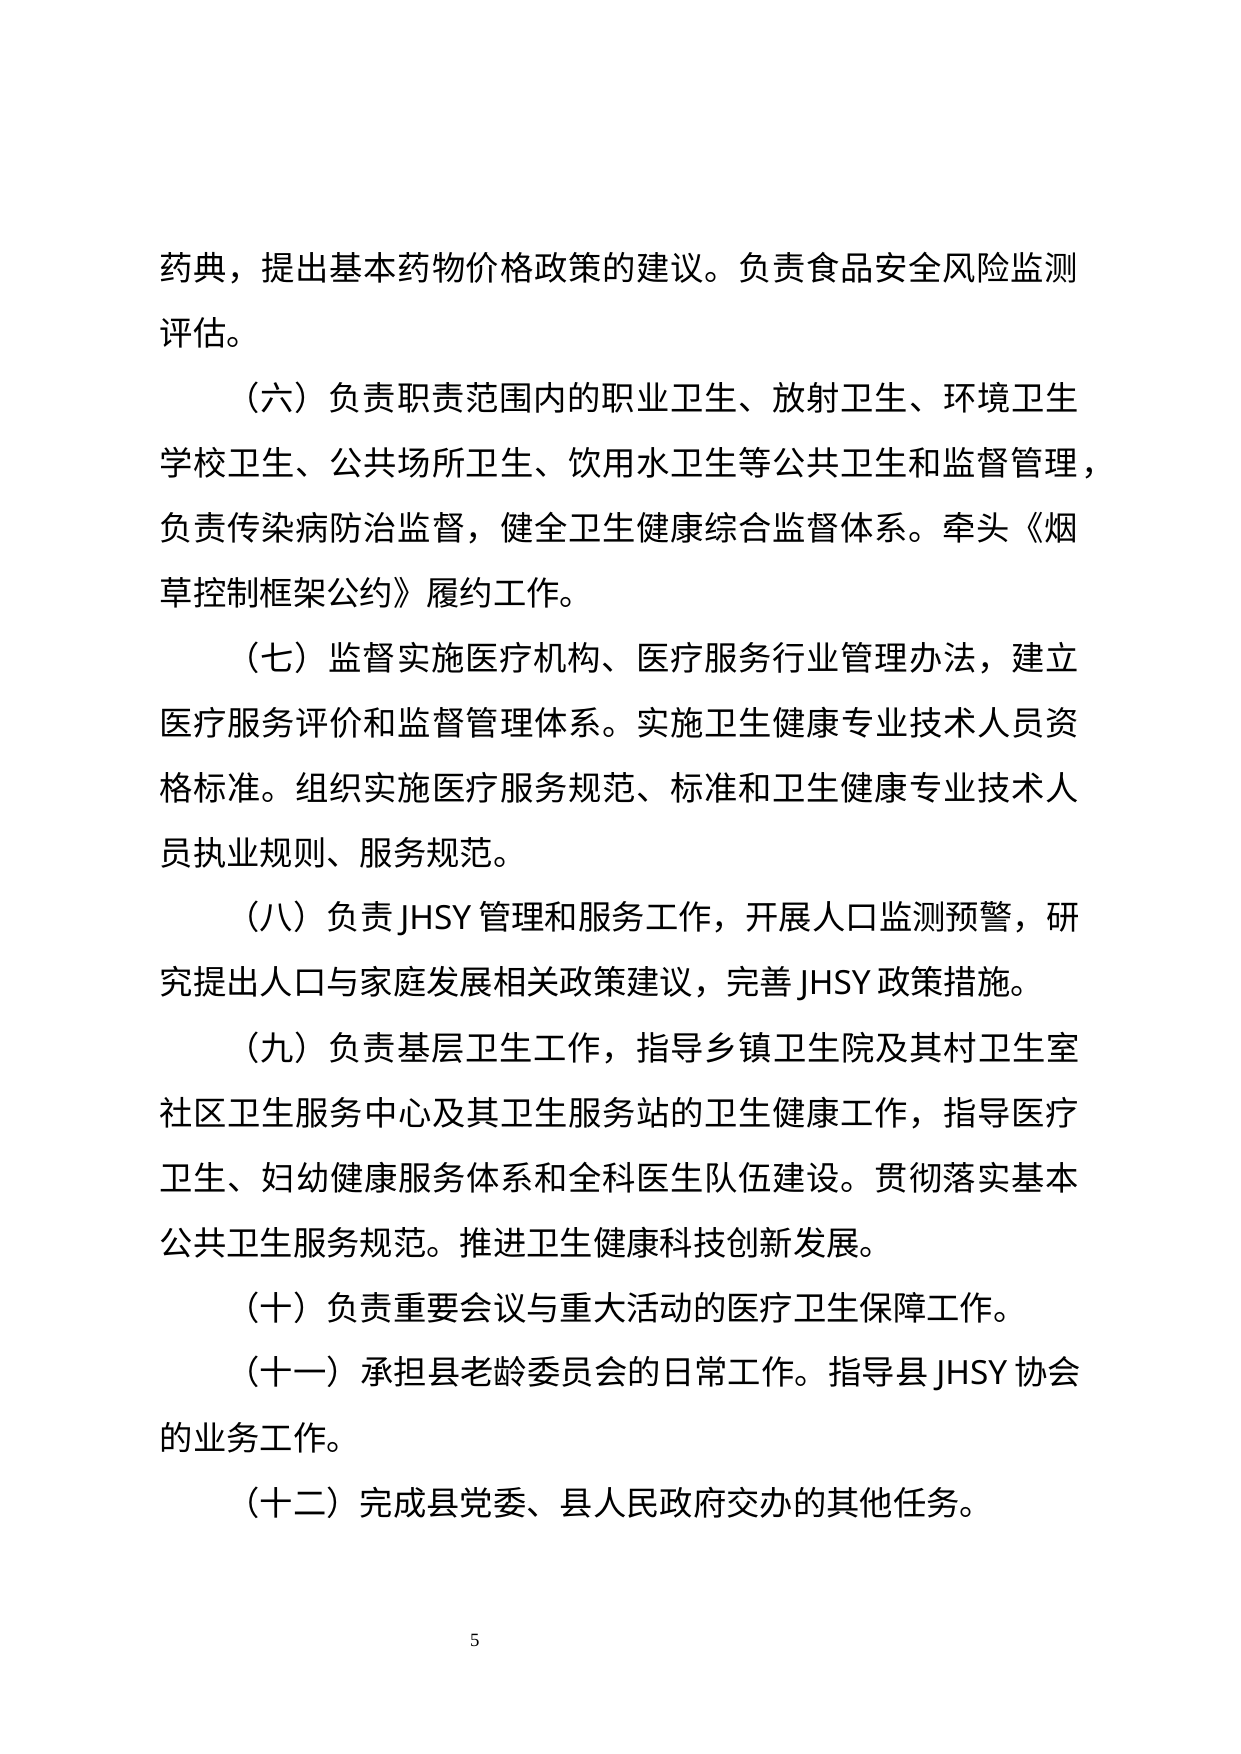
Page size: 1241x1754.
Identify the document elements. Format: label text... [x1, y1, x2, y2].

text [159, 233, 1081, 363]
text （七）监督实施医疗机构、医疗服务行业管理办法，建立医疗服务评价和监督管理体系。实施卫生健康专业技术人员资格标准。组织实施医疗服务规范、标准和卫生健康专业技术人员执业规则、服务规范。 [159, 623, 1081, 883]
text （八）负责JHSY管理和服务工作，开展人口监测预警，研究提出人口与家庭发展相关政策建议，完善JHSY政策措施。 [159, 883, 1081, 1013]
text （九）负责基层卫生工作，指导乡镇卫生院及其村卫生室、社区卫生服务中心及其卫生服务站的卫生健康工作，指导医疗卫生、妇幼健康服务体系和全科医生队伍建设。贯彻落实基本公共卫生服务规范。推进卫生健康科技创新发展。 [159, 1013, 1081, 1273]
text （六）负责职责范围内的职业卫生、放射卫生、环境卫生、学校卫生、公共场所卫生、饮用水卫生等公共卫生和监督管理，负责传染病防治监督，健全卫生健康综合监督体系。牵头《烟草控制框架公约》履约工作。 [159, 363, 1081, 623]
text （十二）完成县党委、县人民政府交办的其他任务。 [159, 1468, 1081, 1533]
text （十）负责重要会议与重大活动的医疗卫生保障工作。 [159, 1273, 1081, 1338]
text （十一）承担县老龄委员会的日常工作。指导县JHSY协会的业务工作。 [159, 1338, 1081, 1468]
